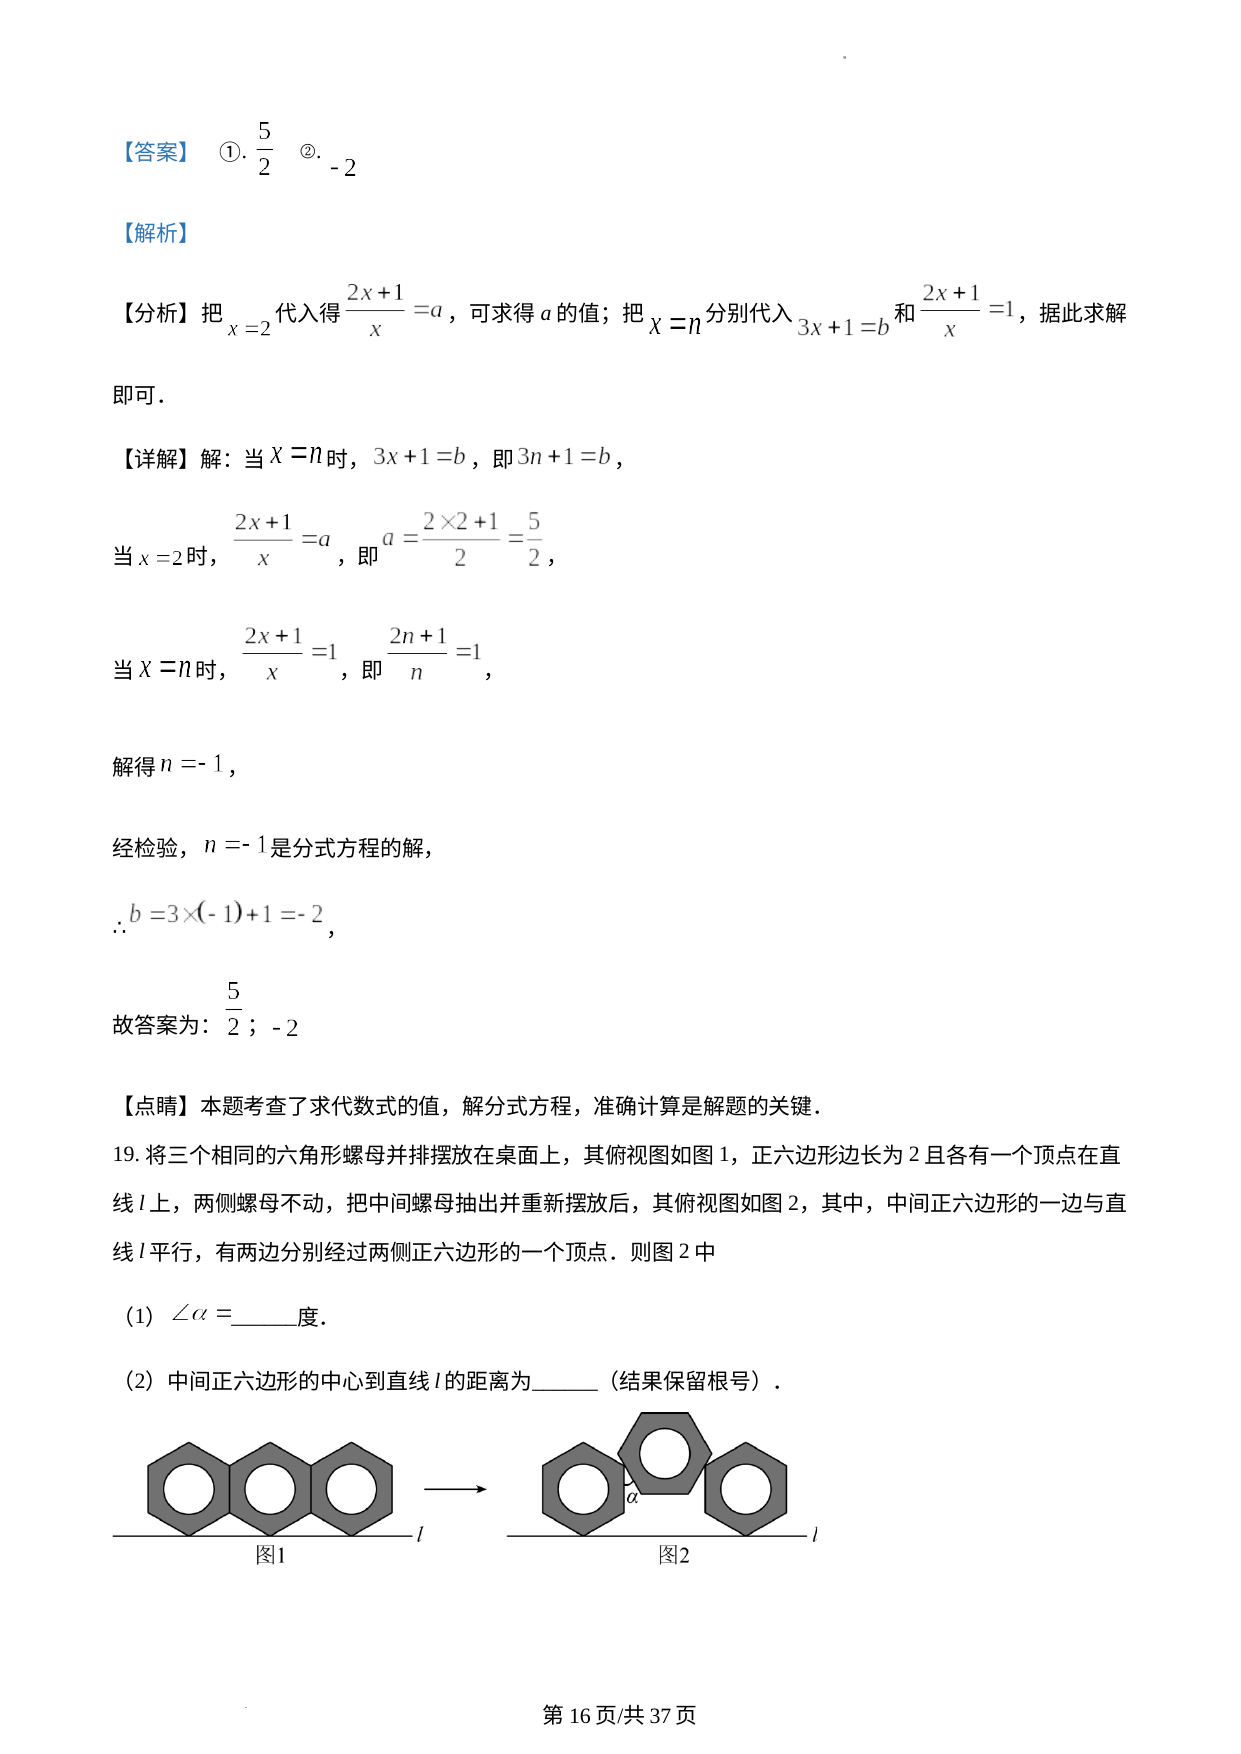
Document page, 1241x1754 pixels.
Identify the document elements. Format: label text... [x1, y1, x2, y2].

text 【解析】 [112, 215, 1128, 248]
text 【详解】解：当时，，即， [112, 426, 1128, 491]
text 解得， [112, 733, 1128, 798]
text （2）中间正六边形的中心到直线l的距离为______（结果保留根号）． [112, 1364, 1128, 1396]
text 经检验，是分式方程的解， [112, 814, 1128, 879]
text 【分析】把代入得，可求得a的值；把分别代入和，据此求解即可． [112, 263, 1128, 410]
text （1）______度． [112, 1283, 1128, 1348]
text 19. 将三个相同的六角形螺母并排摆放在桌面上，其俯视图如图1，正六边形边长为2且各有一个顶点在直线l上，两侧螺母不动，把中间螺母抽出并重新摆放后，其俯视图如图2，其中，中间正六边形的一边与直线l平行，有两边分别经过两侧正六边形的一个顶点．则图2中 [112, 1137, 1128, 1267]
text 【点睛】本题考查了求代数式的值，解分式方程，准确计算是解题的关键． [112, 1089, 1128, 1121]
text 当时，，即， [112, 506, 1128, 604]
text ∴， [112, 895, 1128, 960]
text 【答案】 ①. ②. [112, 102, 1128, 199]
text 当时，，即， [112, 620, 1128, 717]
text 故答案为：； [112, 976, 1128, 1073]
picture [112, 1412, 818, 1569]
